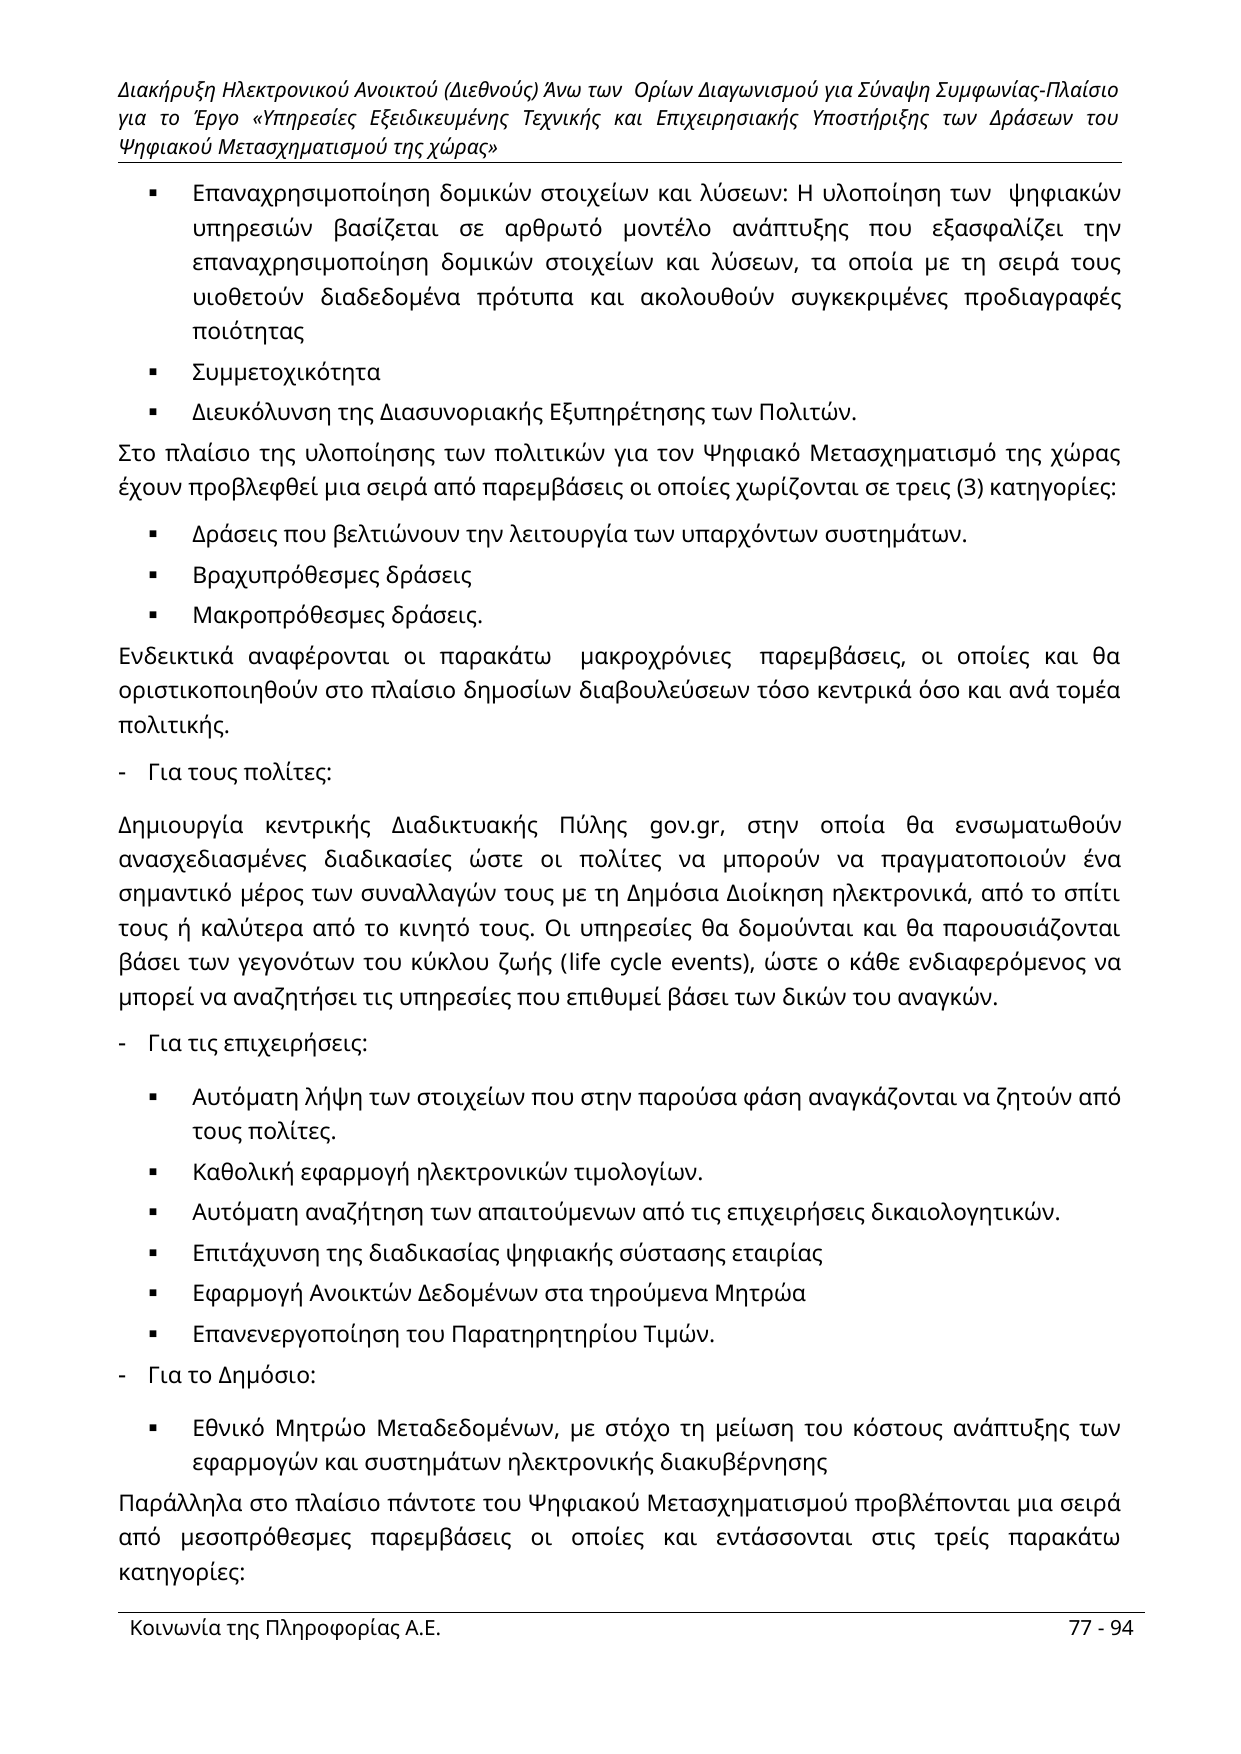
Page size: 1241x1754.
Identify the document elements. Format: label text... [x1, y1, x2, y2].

text Διευκόλυνση της Διασυνοριακής Εξυπηρέτησης των Πολιτών. [148, 396, 1122, 427]
text Ενδεικτικά αναφέρονται οι παρακάτω μακροχρόνιες παρεμβάσεις, οι οποίες και θα οριστικοποιηθούν στο πλαίσιο δημοσίων διαβουλεύσεων τόσο κεντρικά όσο και ανά τομέα πολιτικής. [118, 640, 1122, 740]
text Αυτόματη λήψη των στοιχείων που στην παρούσα φάση αναγκάζονται να ζητούν από τους πολίτες. [148, 1080, 1122, 1146]
text Εφαρμογή Ανοικτών Δεδομένων στα τηρούμενα Μητρώα [148, 1277, 1122, 1308]
text Παράλληλα στο πλαίσιο πάντοτε του Ψηφιακού Μετασχηματισμού προβλέπονται μια σειρά από μεσοπρόθεσμες παρεμβάσεις οι οποίες και εντάσσονται στις τρείς παρακάτω κατηγορίες: [118, 1487, 1122, 1587]
text Για τους πολίτες: [118, 755, 1122, 787]
text Εθνικό Μητρώο Μεταδεδομένων, με στόχο τη μείωση του κόστους ανάπτυξης των εφαρμογών και συστημάτων ηλεκτρονικής διακυβέρνησης [148, 1412, 1122, 1477]
text Αυτόματη αναζήτηση των απαιτούμενων από τις επιχειρήσεις δικαιολογητικών. [148, 1196, 1122, 1227]
text Δράσεις που βελτιώνουν την λειτουργία των υπαρχόντων συστημάτων. [148, 518, 1122, 549]
text Για τις επιχειρήσεις: [118, 1027, 1122, 1058]
text Δημιουργία κεντρικής Διαδικτυακής Πύλης goν.gr, στην οποία θα ενσωματωθούν ανασχεδιασμένες διαδικασίες ώστε οι πολίτες να μπορούν να πραγματοποιούν ένα σημαντικό μέρος των συναλλαγών τους με τη Δημόσια Διοίκηση ηλεκτρονικά, από το σπίτι τους ή καλύτερα από το κινητό τους. Οι υπηρεσίες θα δομούνται και θα παρουσιάζονται βάσει των γεγονότων του κύκλου ζωής (life cycle eνents), ώστε ο κάθε ενδιαφερόμενος να μπορεί να αναζητήσει τις υπηρεσίες που επιθυμεί βάσει των δικών του αναγκών. [118, 808, 1122, 1012]
text Καθολική εφαρμογή ηλεκτρονικών τιμολογίων. [148, 1155, 1122, 1187]
text Για το Δημόσιο: [118, 1358, 1122, 1390]
text Στο πλαίσιο της υλοποίησης των πολιτικών για τον Ψηφιακό Μετασχηματισμό της χώρας έχουν προβλεφθεί μια σειρά από παρεμβάσεις οι οποίες χωρίζονται σε τρεις (3) κατηγορίες: [118, 437, 1122, 502]
text Συμμετοχικότητα [148, 355, 1122, 387]
text Επανενεργοποίηση του Παρατηρητηρίου Τιμών. [148, 1318, 1122, 1349]
text Μακροπρόθεσμες δράσεις. [148, 599, 1122, 630]
text Επαναχρησιμοποίηση δομικών στοιχείων και λύσεων: Η υλοποίηση των ψηφιακών υπηρεσιών βασίζεται σε αρθρωτό μοντέλο ανάπτυξης που εξασφαλίζει την επαναχρησιμοποίηση δομικών στοιχείων και λύσεων, τα οποία με τη σειρά τους υιοθετούν διαδεδομένα πρότυπα και ακολουθούν συγκεκριμένες προδιαγραφές ποιότητας [148, 177, 1122, 346]
text Βραχυπρόθεσμες δράσεις [148, 558, 1122, 590]
text Επιτάχυνση της διαδικασίας ψηφιακής σύστασης εταιρίας [148, 1237, 1122, 1268]
